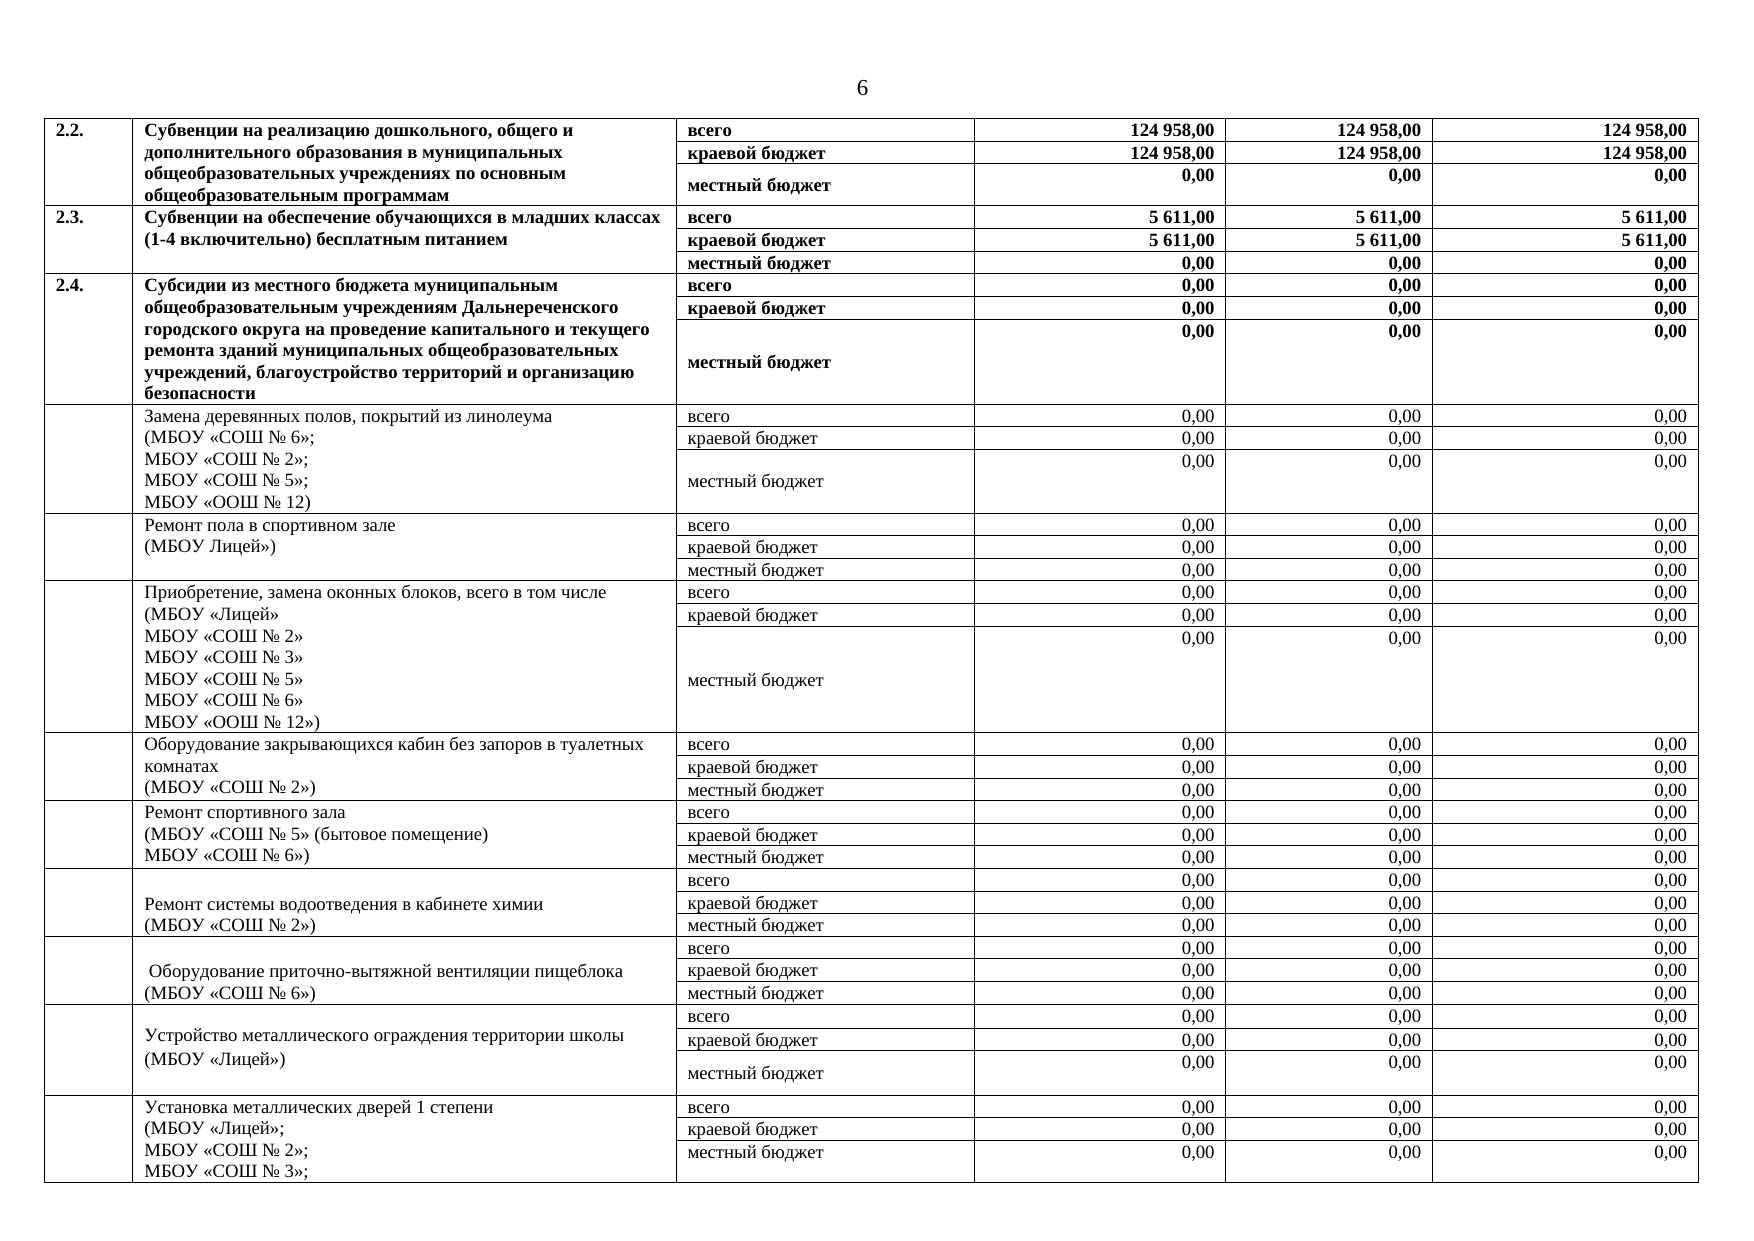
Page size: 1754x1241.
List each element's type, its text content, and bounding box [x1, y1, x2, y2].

table_cell 0,00 [1226, 164, 1432, 205]
table_cell 0,00 [975, 869, 1225, 891]
table_cell 0,00 [1226, 627, 1432, 732]
table_cell 0,00 [975, 1141, 1225, 1182]
table_cell 0,00 [1433, 514, 1698, 535]
table_cell 0,00 [1433, 1118, 1698, 1140]
table_cell местный бюджет [677, 914, 974, 936]
table_cell 0,00 [975, 892, 1225, 913]
table_cell 0,00 [975, 320, 1225, 404]
table_cell 0,00 [1433, 559, 1698, 580]
table_cell 0,00 [1433, 1005, 1698, 1028]
table_cell 0,00 [975, 274, 1225, 296]
table_cell 0,00 [1433, 274, 1698, 296]
table_cell краевой бюджет [677, 892, 974, 913]
table_cell 0,00 [1226, 297, 1432, 318]
table_cell местный бюджет [677, 1141, 974, 1182]
table_cell Замена деревянных полов, покрытий из линолеума (МБОУ «СОШ № 6»; МБОУ «СОШ № 2»; МБОУ «СОШ № 5»; МБОУ «ООШ № 12) [133, 405, 676, 512]
table_cell 124 958,00 [1226, 142, 1432, 163]
table_cell 0,00 [1226, 756, 1432, 777]
table_cell 0,00 [1433, 1029, 1698, 1050]
table_cell 0,00 [975, 982, 1225, 1003]
table_cell 0,00 [975, 297, 1225, 318]
table_cell 0,00 [1433, 1096, 1698, 1117]
table_cell местный бюджет [677, 982, 974, 1003]
table_cell [45, 801, 132, 868]
table_cell 0,00 [975, 779, 1225, 800]
table_cell 0,00 [975, 514, 1225, 535]
table_cell [45, 1005, 132, 1094]
table_cell 0,00 [1433, 320, 1698, 404]
table_cell местный бюджет [677, 846, 974, 868]
table_cell 0,00 [1433, 756, 1698, 777]
table_cell местный бюджет [677, 627, 974, 732]
table_cell 0,00 [1226, 604, 1432, 626]
table_cell 5 611,00 [1226, 229, 1432, 251]
table_cell [45, 581, 132, 732]
table_cell 0,00 [1433, 1141, 1698, 1182]
table_cell всего [677, 206, 974, 228]
table_cell 5 611,00 [1433, 229, 1698, 251]
table_cell Оборудование закрывающихся кабин без запоров в туалетных комнатах (МБОУ «СОШ № 2») [133, 733, 676, 800]
table_cell 0,00 [975, 846, 1225, 868]
table_cell 5 611,00 [1433, 206, 1698, 228]
table_cell 0,00 [1226, 514, 1432, 535]
table_cell всего [677, 869, 974, 891]
table_cell всего [677, 581, 974, 603]
table_cell 0,00 [1226, 559, 1432, 580]
table_cell краевой бюджет [677, 824, 974, 845]
table_cell Ремонт пола в спортивном зале (МБОУ Лицей») [133, 514, 676, 580]
table_cell 0,00 [1226, 733, 1432, 755]
table_cell 0,00 [975, 427, 1225, 449]
table_cell 0,00 [1226, 824, 1432, 845]
table_cell 0,00 [1226, 1029, 1432, 1050]
table_cell 5 611,00 [975, 229, 1225, 251]
table_cell 0,00 [1226, 869, 1432, 891]
table_cell Субвенции на обеспечение обучающихся в младших классах (1-4 включительно) бесплатным питанием [133, 206, 676, 273]
table_cell всего [677, 801, 974, 823]
table_cell 0,00 [975, 1005, 1225, 1028]
table_cell 0,00 [1226, 581, 1432, 603]
table_cell [45, 514, 132, 580]
table_cell 0,00 [975, 450, 1225, 512]
table_cell 0,00 [975, 914, 1225, 936]
table_cell 0,00 [975, 536, 1225, 558]
table_cell 0,00 [1433, 892, 1698, 913]
table_cell 0,00 [1226, 1141, 1432, 1182]
table_cell местный бюджет [677, 559, 974, 580]
table_cell 0,00 [1433, 581, 1698, 603]
table_cell 0,00 [975, 1118, 1225, 1140]
table_cell 0,00 [1433, 1051, 1698, 1094]
table_cell 0,00 [1433, 536, 1698, 558]
table_cell краевой бюджет [677, 1029, 974, 1050]
table_cell 0,00 [1226, 1118, 1432, 1140]
table_cell 2.3. [45, 206, 132, 273]
table_cell краевой бюджет [677, 297, 974, 318]
table_cell 0,00 [1226, 779, 1432, 800]
table_cell 0,00 [1226, 892, 1432, 913]
table_cell 0,00 [1433, 824, 1698, 845]
table_cell 0,00 [1433, 405, 1698, 426]
table_cell 2.4. [45, 274, 132, 404]
table_cell 0,00 [1433, 604, 1698, 626]
table_cell местный бюджет [677, 252, 974, 273]
table_cell Субвенции на реализацию дошкольного, общего и дополнительного образования в муниципальных общеобразовательных учреждениях по основным общеобразовательным программам [133, 119, 676, 205]
table_cell 0,00 [975, 164, 1225, 205]
table_cell [45, 869, 132, 936]
table_cell всего [677, 733, 974, 755]
table_cell 124 958,00 [975, 142, 1225, 163]
table_cell краевой бюджет [677, 427, 974, 449]
table_cell местный бюджет [677, 164, 974, 205]
table_cell 0,00 [1226, 937, 1432, 958]
table_cell краевой бюджет [677, 756, 974, 777]
table_cell Оборудование приточно-вытяжной вентиляции пищеблока (МБОУ «СОШ № 6») [133, 937, 676, 1003]
table_cell 0,00 [1226, 427, 1432, 449]
table_cell Субсидии из местного бюджета муниципальным общеобразовательным учреждениям Дальнереченского городского округа на проведение капитального и текущего ремонта зданий муниципальных общеобразовательных учреждений, благоустройство территорий и организацию безопасности [133, 274, 676, 404]
table_cell [45, 733, 132, 800]
table_cell 0,00 [975, 756, 1225, 777]
table_cell 0,00 [975, 627, 1225, 732]
table_cell 0,00 [1226, 536, 1432, 558]
table_cell 0,00 [1226, 252, 1432, 273]
table_cell 0,00 [1433, 982, 1698, 1003]
table_cell Ремонт спортивного зала (МБОУ «СОШ № 5» (бытовое помещение) МБОУ «СОШ № 6») [133, 801, 676, 868]
table_cell 0,00 [1433, 427, 1698, 449]
table_cell Ремонт системы водоотведения в кабинете химии (МБОУ «СОШ № 2») [133, 869, 676, 936]
table_cell 0,00 [1226, 274, 1432, 296]
table_cell 0,00 [975, 1051, 1225, 1094]
table_cell 0,00 [975, 824, 1225, 845]
table_cell местный бюджет [677, 779, 974, 800]
table_cell всего [677, 1096, 974, 1117]
table_cell 0,00 [975, 252, 1225, 273]
table_cell 0,00 [1226, 450, 1432, 512]
table_cell 0,00 [1226, 320, 1432, 404]
table_cell [45, 937, 132, 1003]
table_cell 0,00 [975, 581, 1225, 603]
table_cell всего [677, 1005, 974, 1028]
table_cell 0,00 [1226, 1096, 1432, 1117]
table_cell 0,00 [1433, 297, 1698, 318]
table_cell 0,00 [1433, 779, 1698, 800]
table_cell 0,00 [1226, 959, 1432, 981]
table_cell 0,00 [975, 801, 1225, 823]
table_cell всего [677, 405, 974, 426]
table_cell краевой бюджет [677, 142, 974, 163]
table_cell 0,00 [1226, 801, 1432, 823]
table_cell 124 958,00 [1226, 119, 1432, 141]
table_cell Установка металлических дверей 1 степени (МБОУ «Лицей»; МБОУ «СОШ № 2»; МБОУ «СОШ № 3»; МБОУ «СОШ № 5»; МБОУ «СОШ № 6»; МБОУ «ООШ № 12»; [133, 1096, 676, 1182]
table_cell 124 958,00 [1433, 119, 1698, 141]
table_cell краевой бюджет [677, 604, 974, 626]
table_cell 0,00 [1226, 982, 1432, 1003]
table_cell 0,00 [1226, 1005, 1432, 1028]
table_cell 0,00 [1433, 164, 1698, 205]
table_cell местный бюджет [677, 450, 974, 512]
table_cell всего [677, 514, 974, 535]
table_cell 0,00 [1226, 1051, 1432, 1094]
table_cell 0,00 [1433, 627, 1698, 732]
table_cell 0,00 [975, 1029, 1225, 1050]
table_cell 5 611,00 [1226, 206, 1432, 228]
table_cell 0,00 [975, 1096, 1225, 1117]
table_cell всего [677, 937, 974, 958]
table_cell всего [677, 119, 974, 141]
table_cell Приобретение, замена оконных блоков, всего в том числе (МБОУ «Лицей» МБОУ «СОШ № 2» МБОУ «СОШ № 3» МБОУ «СОШ № 5» МБОУ «СОШ № 6» МБОУ «ООШ № 12») [133, 581, 676, 732]
table_cell 0,00 [1433, 959, 1698, 981]
table_cell 124 958,00 [975, 119, 1225, 141]
table_cell [45, 1096, 132, 1182]
table_cell 0,00 [975, 559, 1225, 580]
table_cell краевой бюджет [677, 536, 974, 558]
table_cell 0,00 [1433, 450, 1698, 512]
table_cell 0,00 [975, 959, 1225, 981]
table_cell 0,00 [1433, 252, 1698, 273]
table_cell всего [677, 274, 974, 296]
table_cell краевой бюджет [677, 229, 974, 251]
table_cell 0,00 [1433, 869, 1698, 891]
table_cell 0,00 [1433, 937, 1698, 958]
table_cell местный бюджет [677, 320, 974, 404]
table_cell 5 611,00 [975, 206, 1225, 228]
table_cell 0,00 [1226, 914, 1432, 936]
table_cell 0,00 [975, 733, 1225, 755]
table_cell 0,00 [975, 604, 1225, 626]
table_cell краевой бюджет [677, 959, 974, 981]
table_cell Устройство металлического ограждения территории школы (МБОУ «Лицей») [133, 1005, 676, 1094]
table_cell 0,00 [1226, 846, 1432, 868]
table_cell краевой бюджет [677, 1118, 974, 1140]
table_cell 0,00 [1433, 733, 1698, 755]
table_cell 0,00 [975, 937, 1225, 958]
table_cell 0,00 [975, 405, 1225, 426]
table_cell местный бюджет [677, 1051, 974, 1094]
table_cell [45, 405, 132, 512]
table_cell 0,00 [1433, 914, 1698, 936]
table_cell 2.2. [45, 119, 132, 205]
table_cell 0,00 [1433, 801, 1698, 823]
table_cell 0,00 [1433, 846, 1698, 868]
table_cell 124 958,00 [1433, 142, 1698, 163]
table_cell 0,00 [1226, 405, 1432, 426]
